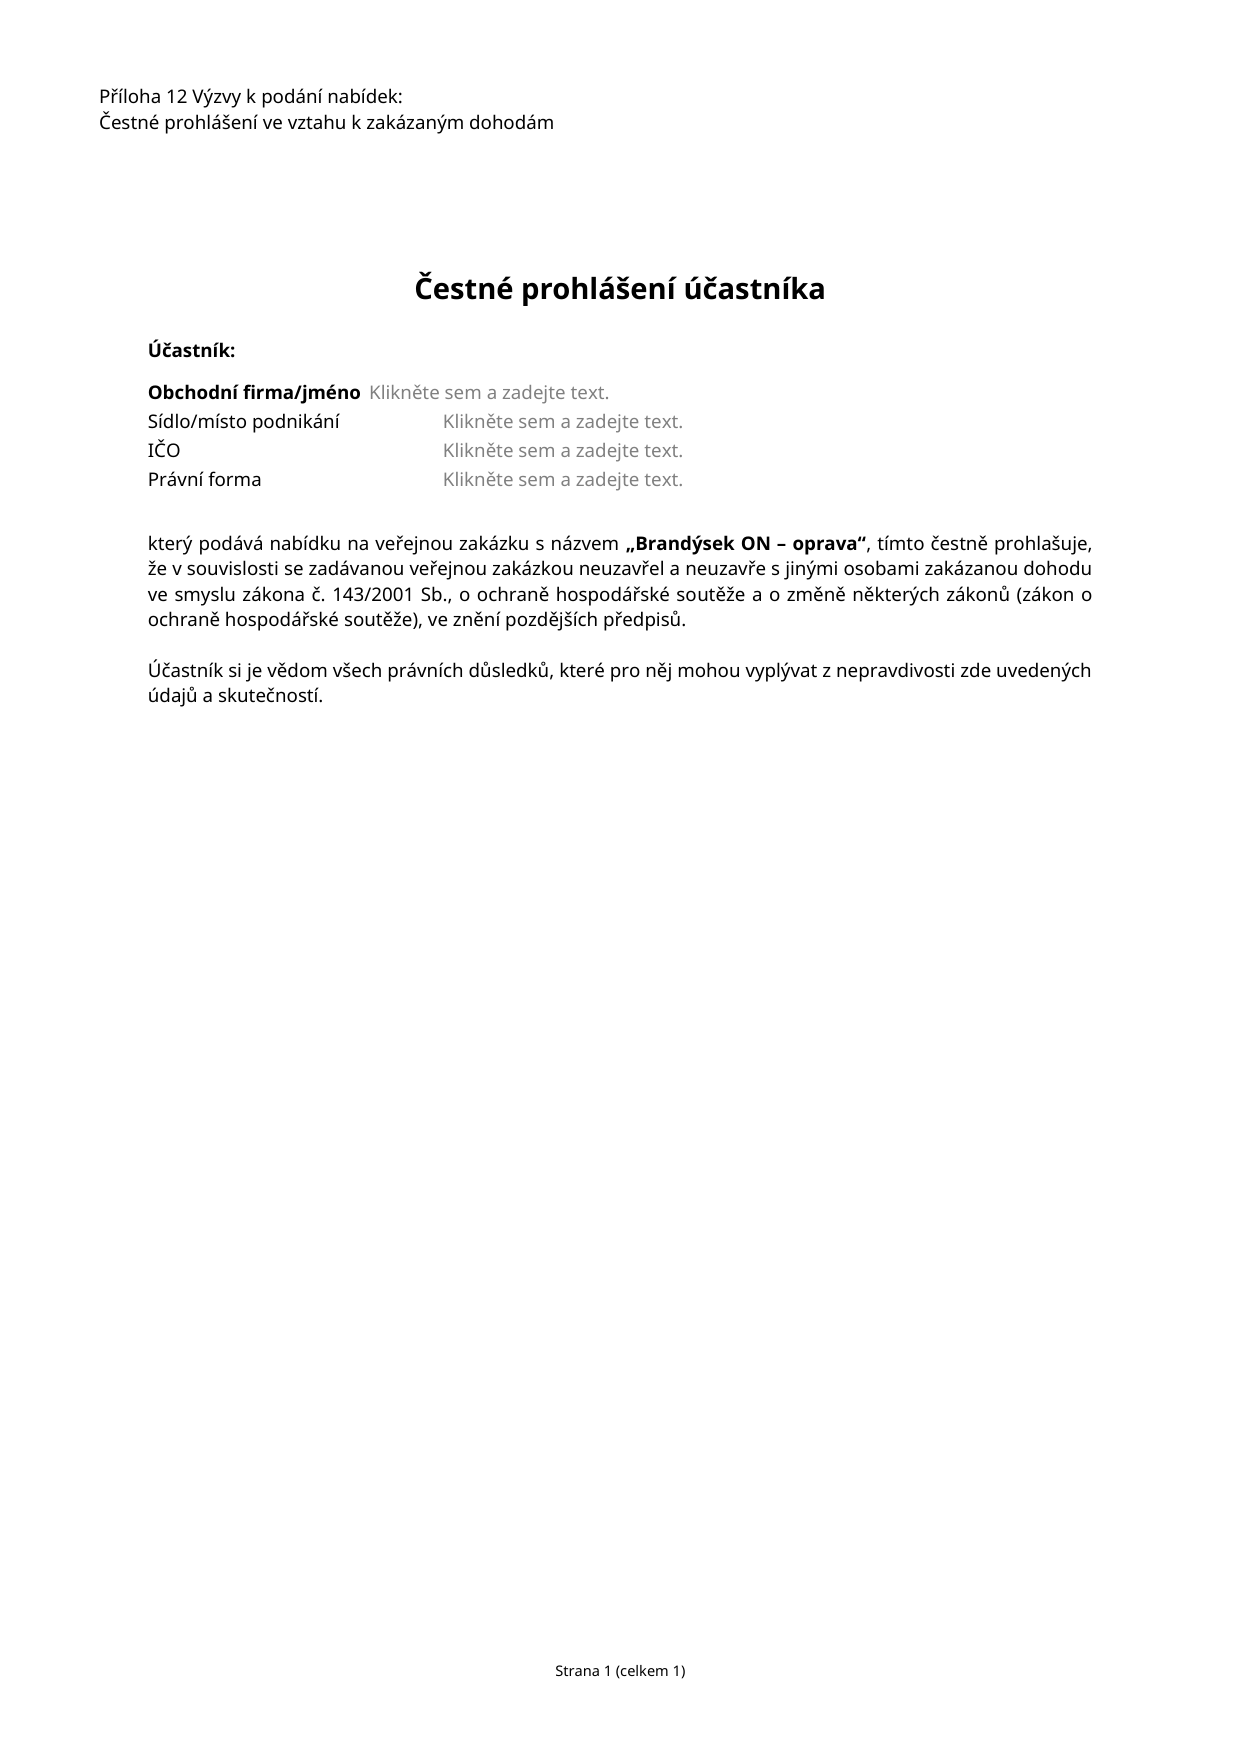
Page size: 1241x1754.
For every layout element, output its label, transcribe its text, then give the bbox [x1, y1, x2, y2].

text Účastník si je vědom všech právních důsledků, které pro něj mohou vyplývat z nepravdivosti zde uvedených údajů a skutečností. [148, 657, 1093, 708]
title Čestné prohlášení účastníka [148, 268, 1093, 308]
text IČO [148, 434, 1093, 463]
text Účastník: [148, 333, 1093, 364]
text Obchodní firma/jméno [148, 376, 1093, 405]
text který podává nabídku na veřejnou zakázku s názvem „Brandýsek ON – oprava“, tímto čestně prohlašuje, že v souvislosti se zadávanou veřejnou zakázkou neuzavřel a neuzavře s jinými osobami zakázanou dohodu ve smyslu zákona č. 143/2001 Sb., o ochraně hospodářské soutěže a o změně některých zákonů (zákon o ochraně hospodářské soutěže), ve znění pozdějších předpisů. [148, 530, 1093, 632]
text Právní forma [148, 463, 1093, 492]
text Sídlo/místo podnikání [148, 405, 1093, 434]
